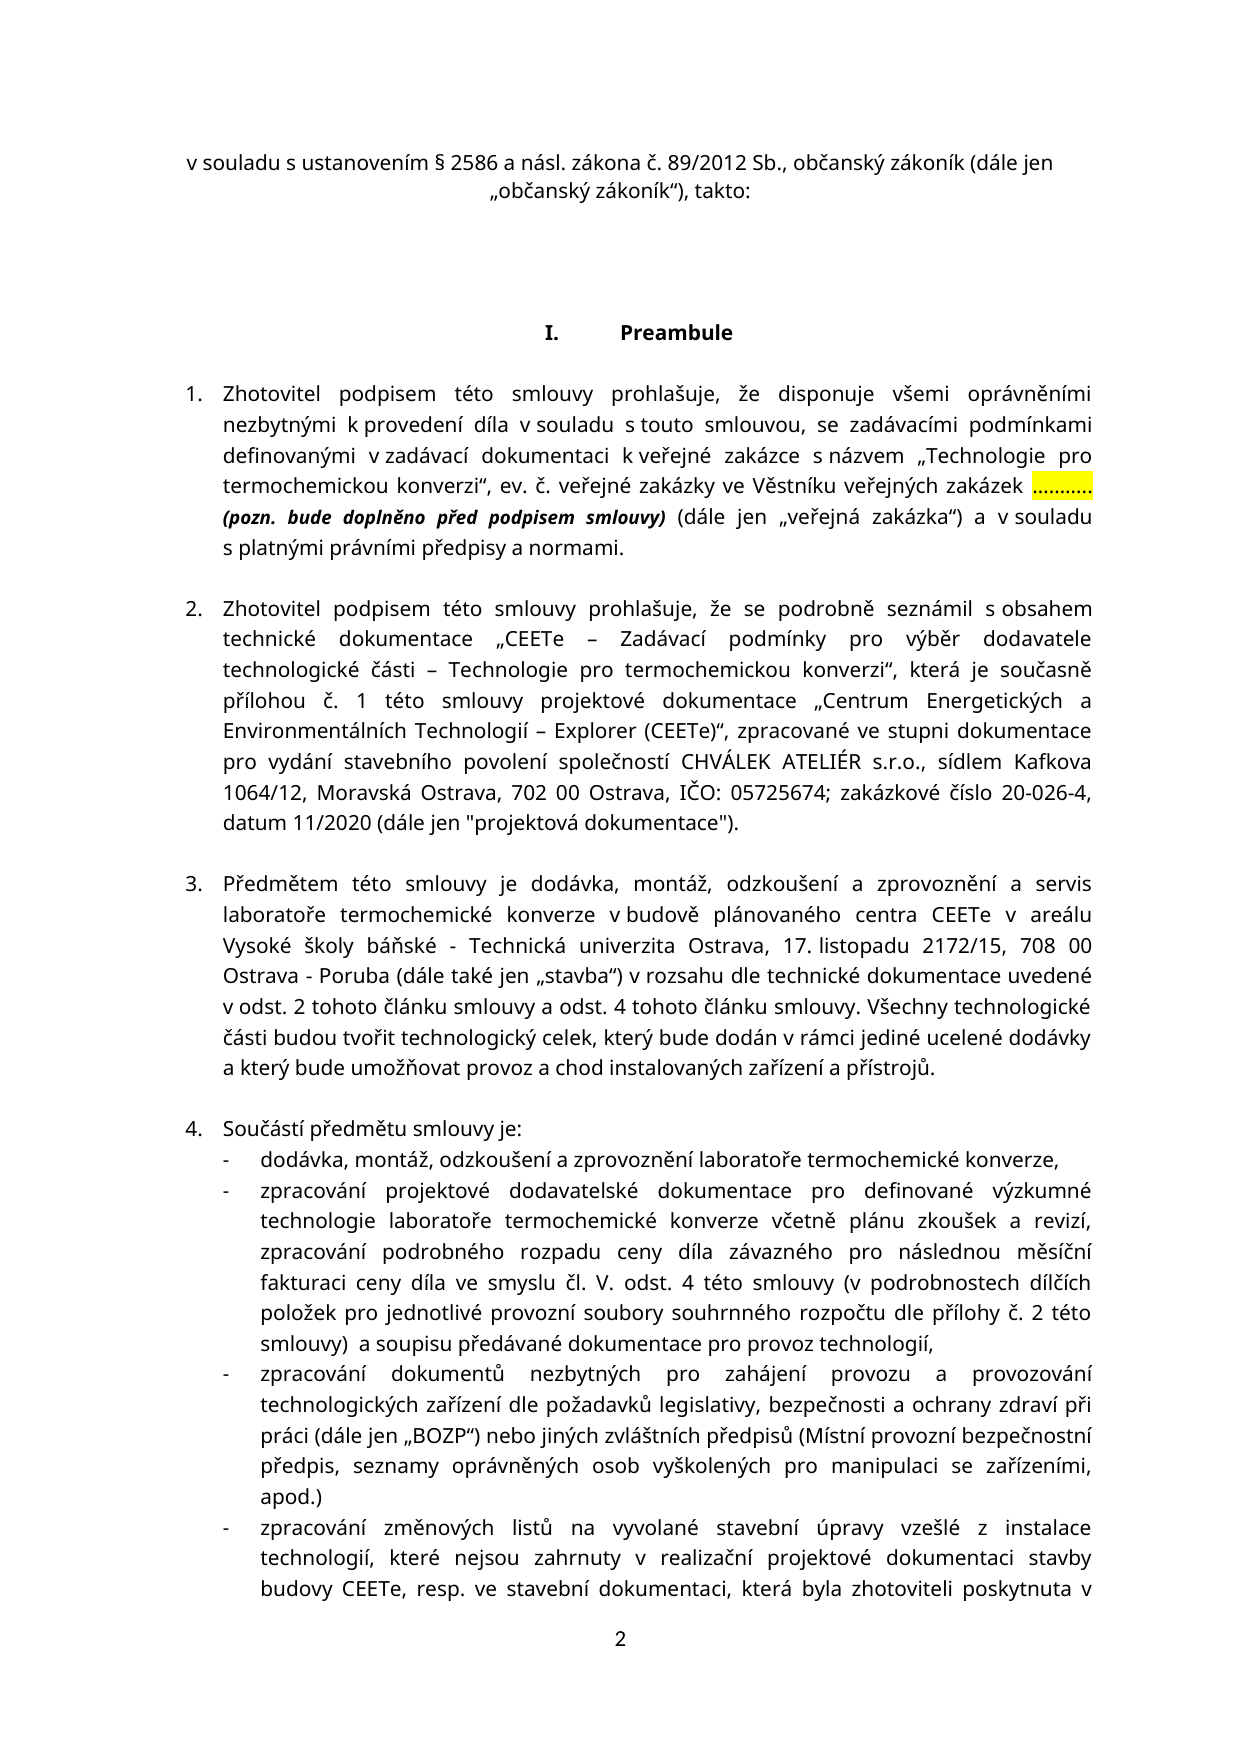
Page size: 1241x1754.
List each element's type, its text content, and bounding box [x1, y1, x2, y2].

list Zhotovitel podpisem této smlouvy prohlašuje, že disponuje všemi oprávněními nezbytnými k provedení díla v souladu s touto smlouvou, se zadávacími podmínkami definovanými v zadávací dokumentaci k veřejné zakázce s názvem „Technologie pro termochemickou konverzi“, ev. č. veřejné zakázky ve Věstníku veřejných zakázek ……….. (pozn. bude doplněno před podpisem smlouvy) (dále jen „veřejná zakázka“) a v souladu s platnými právními předpisy a normami. [185, 379, 1093, 561]
list zpracování dokumentů nezbytných pro zahájení provozu a provozování technologických zařízení dle požadavků legislativy, bezpečnosti a ochrany zdraví při práci (dále jen „BOZP“) nebo jiných zvláštních předpisů (Místní provozní bezpečnostní předpis, seznamy oprávněných osob vyškolených pro manipulaci se zařízeními, apod.) [223, 1359, 1093, 1510]
list Zhotovitel podpisem této smlouvy prohlašuje, že se podrobně seznámil s obsahem technické dokumentace „CEETe – Zadávací podmínky pro výběr dodavatele technologické části – Technologie pro termochemickou konverzi“, která je současně přílohou č. 1 této smlouvy projektové dokumentace „Centrum Energetických a Environmentálních Technologií – Explorer (CEETe)“, zpracované ve stupni dokumentace pro vydání stavebního povolení společností CHVÁLEK ATELIÉR s.r.o., sídlem Kafkova 1064/12, Moravská Ostrava, 702 00 Ostrava, IČO: 05725674; zakázkové číslo 20-026-4, datum 11/2020 (dále jen "projektová dokumentace"). [185, 594, 1093, 837]
list Preambule [185, 318, 1093, 347]
text v souladu s ustanovením § 2586 a násl. zákona č. 89/2012 Sb., občanský zákoník (dále jen „občanský zákoník“), takto: [148, 148, 1093, 204]
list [223, 1513, 1093, 1602]
list Součástí předmětu smlouvy je: [185, 1114, 1093, 1143]
list Předmětem této smlouvy je dodávka, montáž, odzkoušení a zprovoznění a servis laboratoře termochemické konverze v budově plánovaného centra CEETe v areálu Vysoké školy báňské - Technická univerzita Ostrava, 17. listopadu 2172/15, 708 00 Ostrava - Poruba (dále také jen „stavba“) v rozsahu dle technické dokumentace uvedené v odst. 2 tohoto článku smlouvy a odst. 4 tohoto článku smlouvy. Všechny technologické části budou tvořit technologický celek, který bude dodán v rámci jediné ucelené dodávky a který bude umožňovat provoz a chod instalovaných zařízení a přístrojů. [185, 869, 1093, 1082]
list dodávka, montáž, odzkoušení a zprovoznění laboratoře termochemické konverze, [223, 1145, 1093, 1173]
list zpracování projektové dodavatelské dokumentace pro definované výzkumné technologie laboratoře termochemické konverze včetně plánu zkoušek a revizí, zpracování podrobného rozpadu ceny díla závazného pro následnou měsíční fakturaci ceny díla ve smyslu čl. V. odst. 4 této smlouvy (v podrobnostech dílčích položek pro jednotlivé provozní soubory souhrnného rozpočtu dle přílohy č. 2 této smlouvy) a soupisu předávané dokumentace pro provoz technologií, [223, 1176, 1093, 1357]
